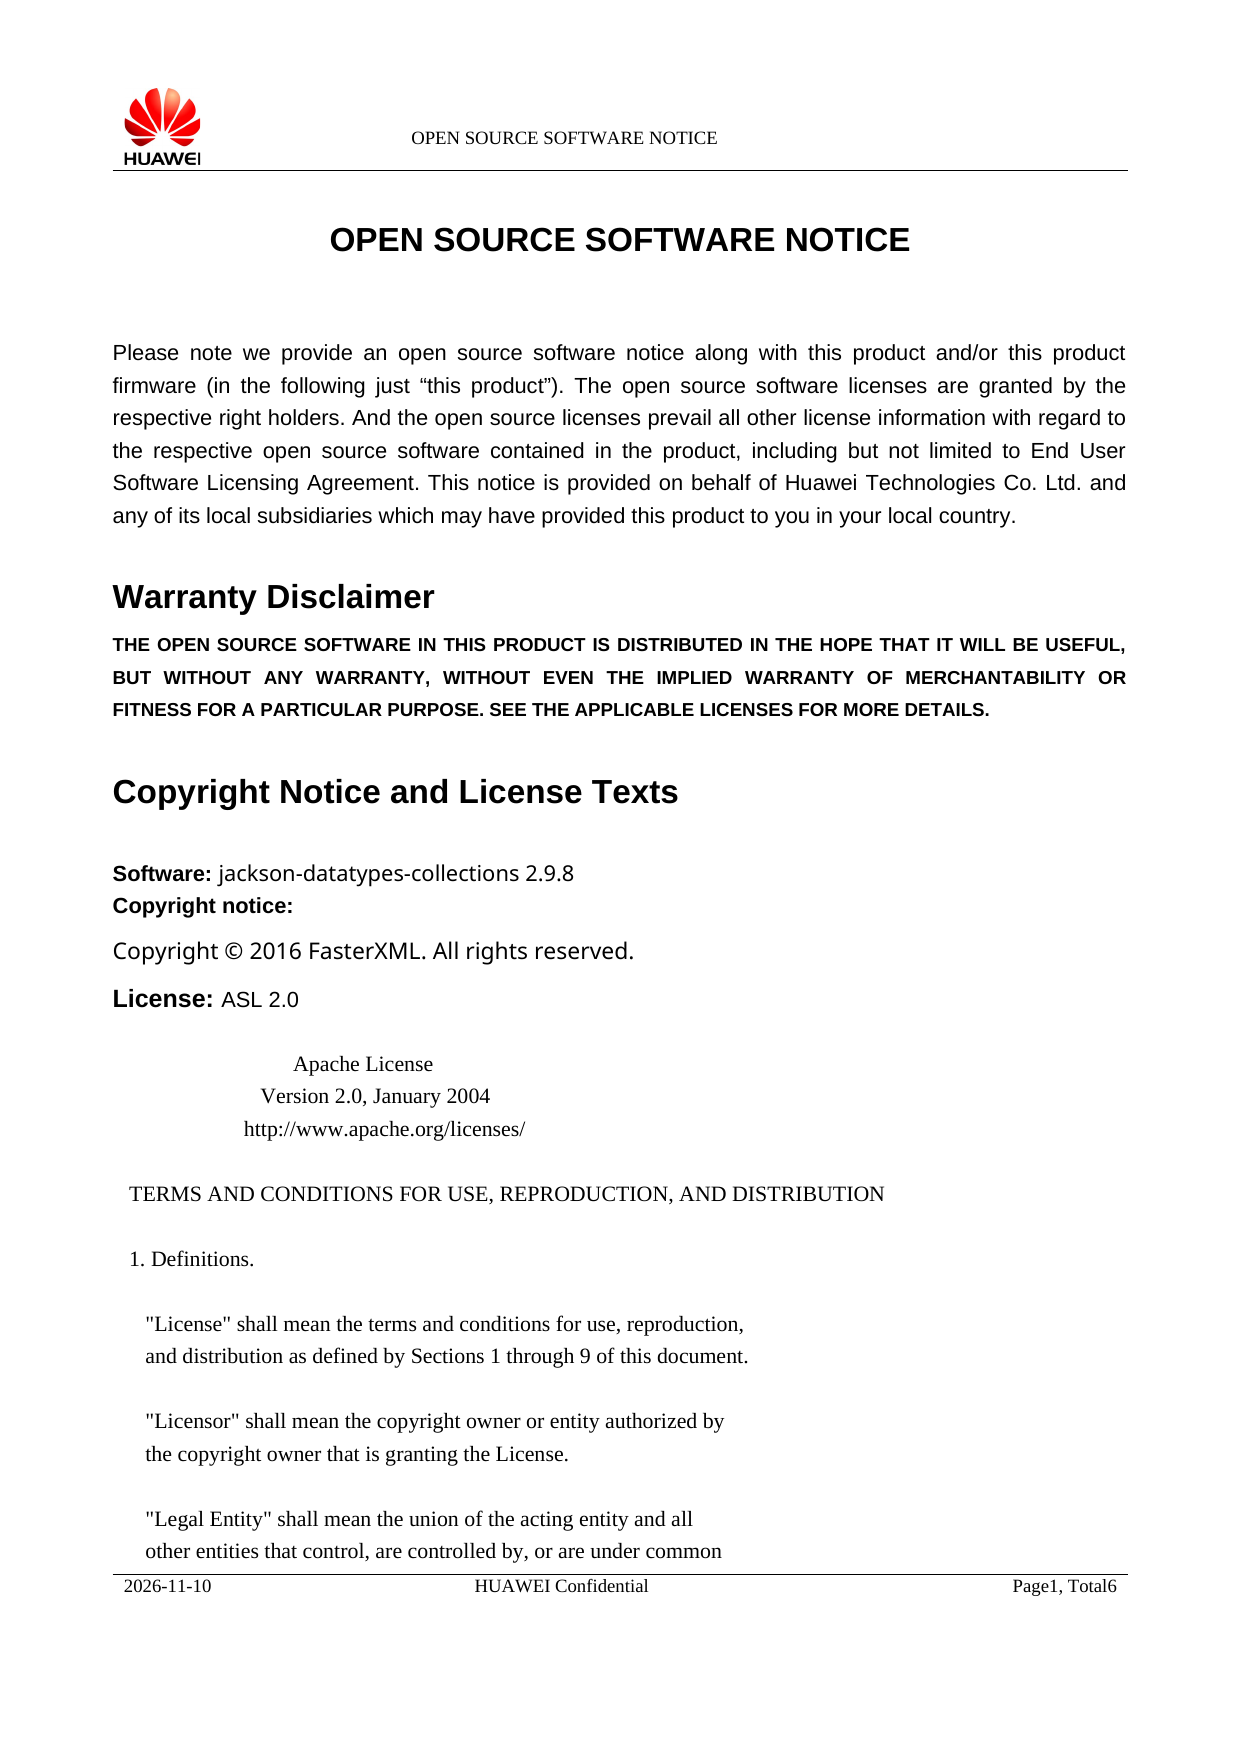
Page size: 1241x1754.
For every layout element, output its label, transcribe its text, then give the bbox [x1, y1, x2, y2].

title Software: jackson-datatypes-collections 2.9.8 [112, 856, 1128, 889]
text License: ASL 2.0 [112, 982, 1128, 1014]
text OPEN SOURCE SOFTWARE NOTICE [112, 206, 1128, 271]
picture [124, 88, 201, 165]
text Warranty Disclaimer [112, 564, 1128, 629]
text Copyright © 2016 FasterXML. All rights reserved. [112, 934, 1128, 966]
text Copyright notice: [112, 889, 1128, 921]
text Copyright Notice and License Texts [112, 759, 1128, 824]
text Please note we provide an open source software notice along with this product and/or this product firmware (in the following just “this product”). The open source software licenses are granted by the respective right holders. And the open source licenses prevail all other license information with regard to the respective open source software contained in the product, including but not limited to End User Software Licensing Agreement. This notice is provided on behalf of Huawei Technologies Co. Ltd. and any of its local subsidiaries which may have provided this product to you in your local country. [112, 336, 1128, 531]
text The open source software in this product is distributed in the hope that it will be useful, but WITHOUT ANY WARRANTY, without even the implied warranty of MERCHANTABILITY or FITNESS FOR A PARTICULAR PURPOSE. See the applicable licenses for more details. [112, 629, 1128, 726]
